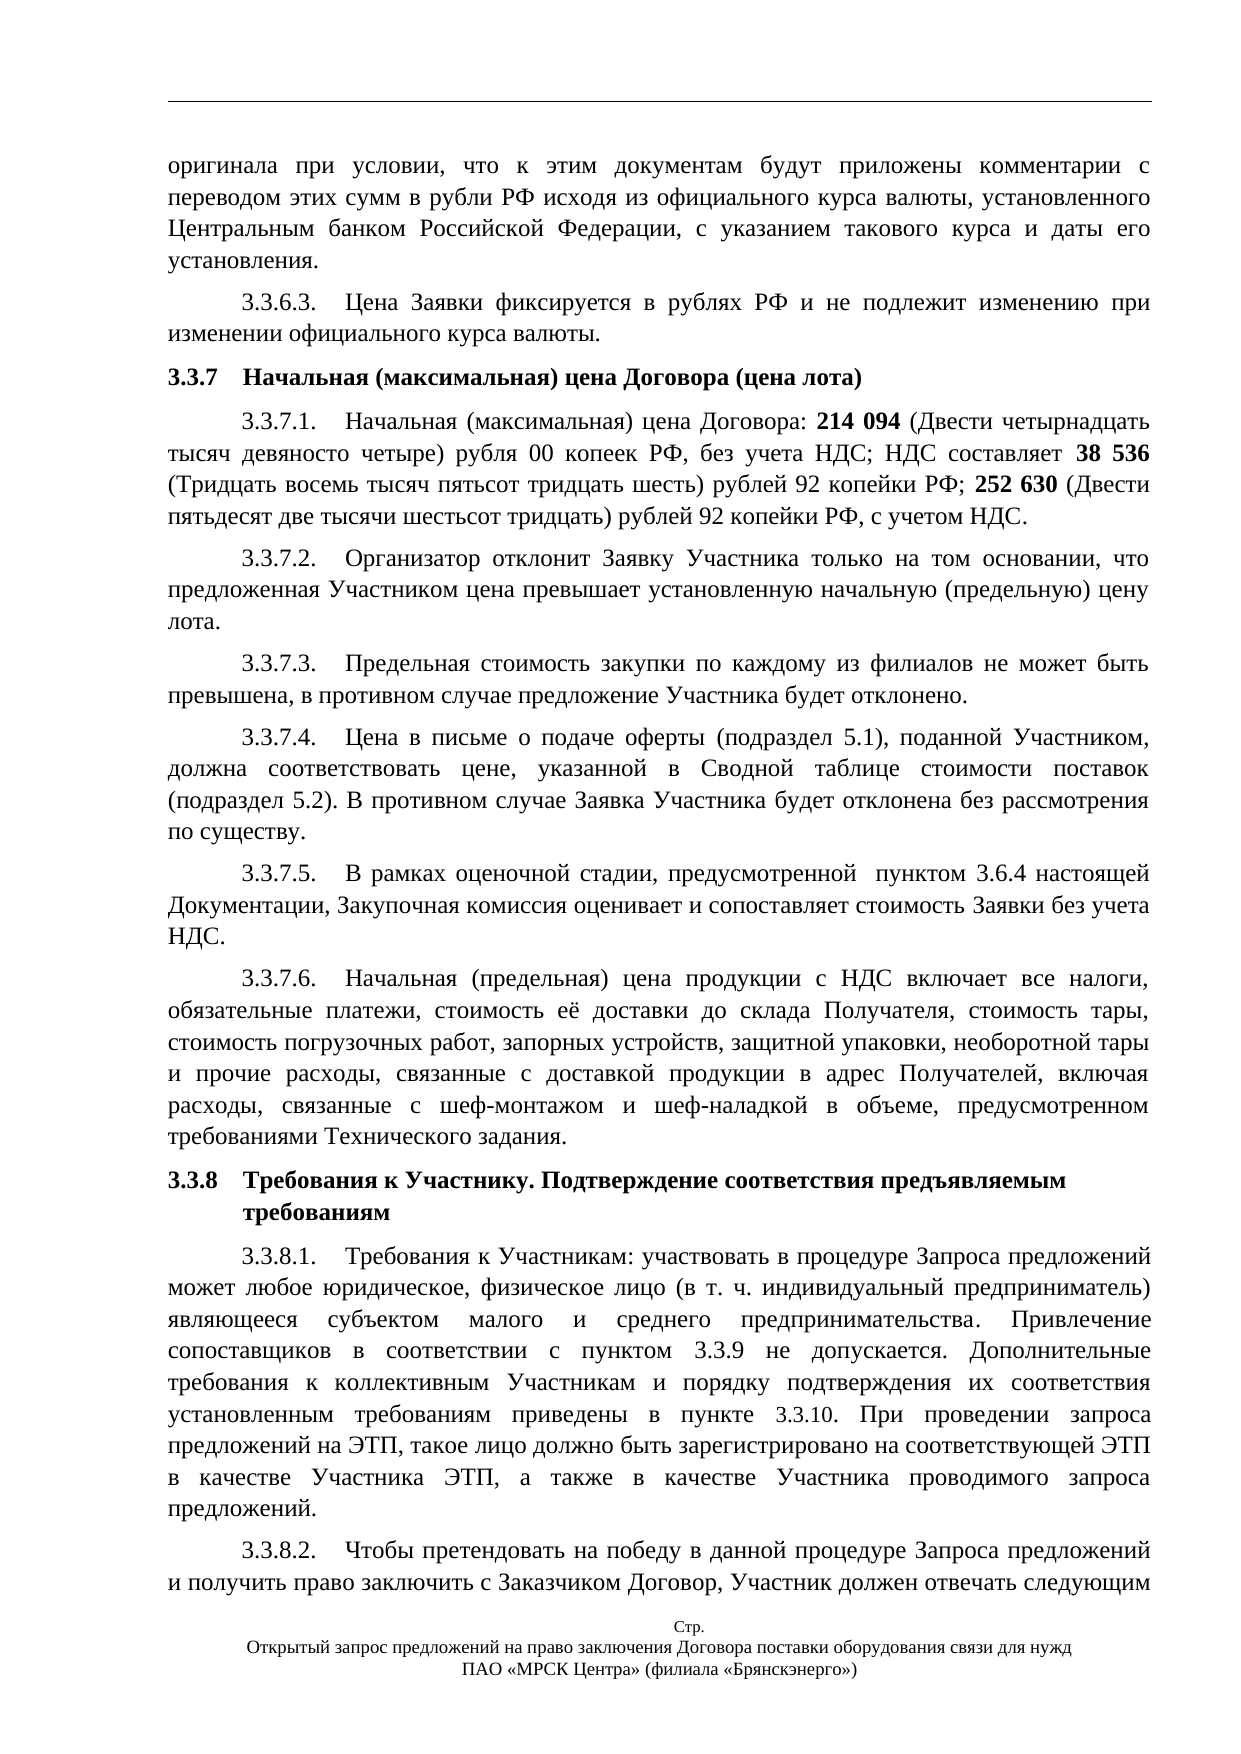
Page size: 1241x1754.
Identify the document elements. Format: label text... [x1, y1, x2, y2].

list Предельная стоимость закупки по каждому из филиалов не может быть превышена, в противном случае предложение Участника будет отклонено. [168, 648, 1150, 708]
list Начальная (максимальная) цена Договора: 214 094 (Двести четырнадцать тысяч девяносто четыре) рубля 00 копеек РФ, без учета НДС; НДС составляет 38 536 (Тридцать восемь тысяч пятьсот тридцать шесть) рублей 92 копейки РФ; 252 630 (Двести пятьдесят две тысячи шестьсот тридцать) рублей 92 копейки РФ, с учетом НДС. [168, 406, 1150, 530]
subtitle Требования к Участнику. Подтверждение соответствия предъявляемым требованиям [168, 1165, 1152, 1226]
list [168, 1535, 1152, 1596]
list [168, 150, 1152, 273]
list Требования к Участникам: участвовать в процедуре Запроса предложений может любое юридическое, физическое лицо (в т. ч. индивидуальный предприниматель) являющееся субъектом малого и среднего предпринимательства. Привлечение сопоставщиков в соответствии с пунктом 3.3.9 не допускается. Дополнительные требования к коллективным Участникам и порядку подтверждения их соответствия установленным требованиям приведены в пункте 3.3.10. При проведении запроса предложений на ЭТП, такое лицо должно быть зарегистрировано на соответствующей ЭТП в качестве Участника ЭТП, а также в качестве Участника проводимого запроса предложений. [168, 1241, 1152, 1522]
list Цена в письме о подаче оферты (подраздел 5.1), поданной Участником, должна соответствовать цене, указанной в Сводной таблице стоимости поставок (подраздел 5.2). В противном случае Заявка Участника будет отклонена без рассмотрения по существу. [168, 722, 1150, 845]
list Организатор отклонит Заявку Участника только на том основании, что предложенная Участником цена превышает установленную начальную (предельную) цену лота. [168, 543, 1150, 635]
list Начальная (предельная) цена продукции с НДС включает все налоги, обязательные платежи, стоимость её доставки до склада Получателя, стоимость тары, стоимость погрузочных работ, запорных устройств, защитной упаковки, необоротной тары и прочие расходы, связанные с доставкой продукции в адрес Получателей, включая расходы, связанные с шеф-монтажом и шеф-наладкой в объеме, предусмотренном требованиями Технического задания. [168, 963, 1150, 1150]
list В рамках оценочной стадии, предусмотренной пунктом 3.6.4 настоящей Документации, Закупочная комиссия оценивает и сопоставляет стоимость Заявки без учета НДС. [168, 858, 1150, 950]
subtitle Начальная (максимальная) цена Договора (цена лота) [168, 362, 1152, 391]
list Цена Заявки фиксируется в рублях РФ и не подлежит изменению при изменении официального курса валюты. [168, 287, 1152, 347]
